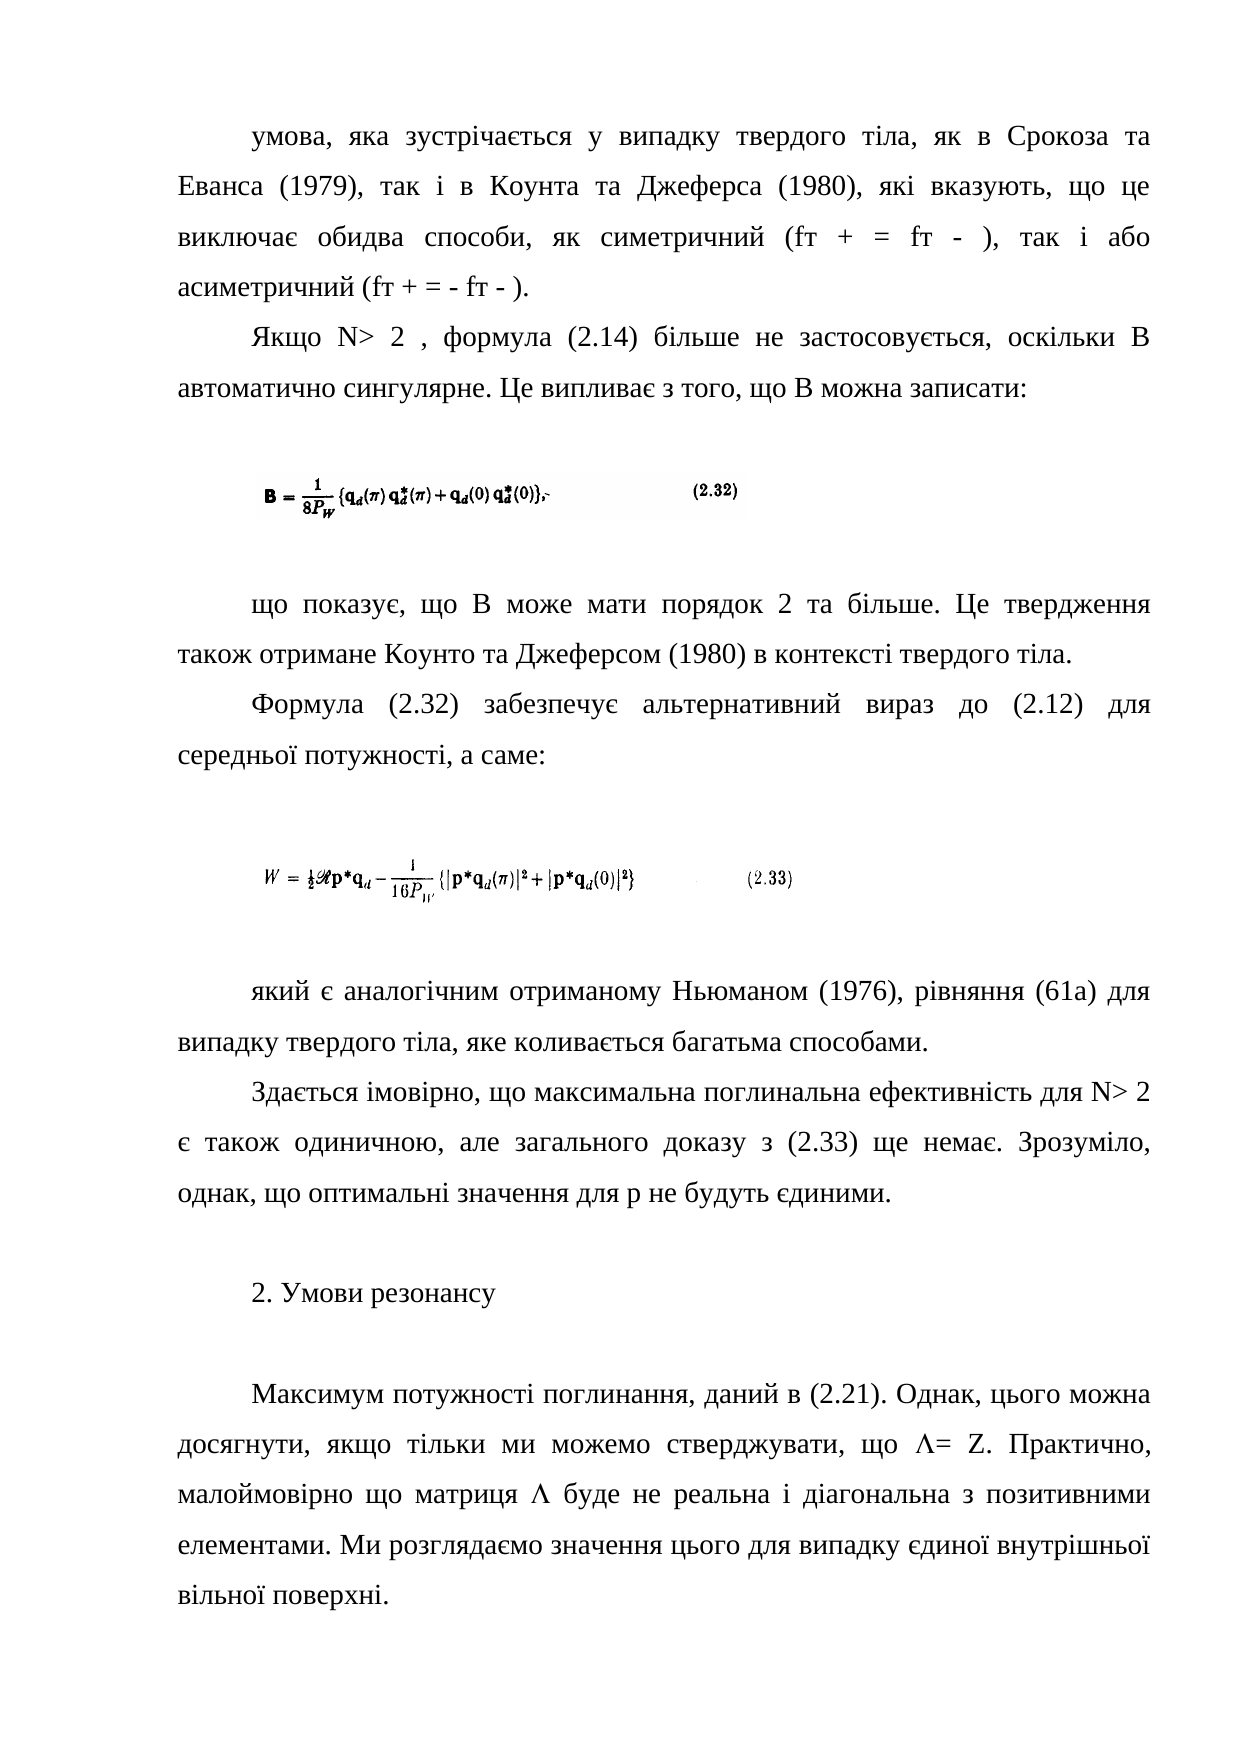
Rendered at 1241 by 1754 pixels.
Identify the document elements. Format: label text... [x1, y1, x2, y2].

text Формула (2.32) забезпечує альтернативний вираз до (2.12) для середньої потужності, а саме: [177, 687, 1152, 770]
text який є аналогічним отриманому Ньюманом (1976), рівняння (61а) для випадку твердого тіла, яке коливається багатьма способами. [177, 973, 1152, 1057]
text що показує, що B може мати порядок 2 та більше. Це твердження також отримане Коунто та Джеферсом (1980) в контексті твердого тіла. [177, 586, 1152, 670]
text Максимум потужності поглинання, даний в (2.21). Однак, цього можна досягнути, якщо тільки ми можемо стверджувати, що = Z. Практично, малоймовірно що матриця буде не реальна і діагональна з позитивними елементами. Ми розглядаємо значення цього для випадку єдиної внутрішньої вільної поверхні. [177, 1376, 1152, 1611]
text 2. Умови резонансу [177, 1275, 1152, 1309]
picture [251, 470, 748, 519]
text Якщо N> 2 , формула (2.14) більше не застосовується, оскільки B автоматично сингулярне. Це випливає з того, що B можна записати: [177, 319, 1152, 403]
text Здається імовірно, що максимальна поглинальна ефективність для N> 2 є також одиничною, але загального доказу з (2.33) ще немає. Зрозуміло, однак, що оптимальні значення для p не будуть єдиними. [177, 1074, 1152, 1208]
text умова, яка зустрічається у випадку твердого тіла, як в Срокоза та Еванса (1979), так і в Коунта та Джеферса (1980), які вказують, що це виключає обидва способи, як симетричний (fт + = fт - ), так і або асиметричний (fт + = - fт - ). [177, 118, 1152, 303]
picture [251, 837, 805, 907]
